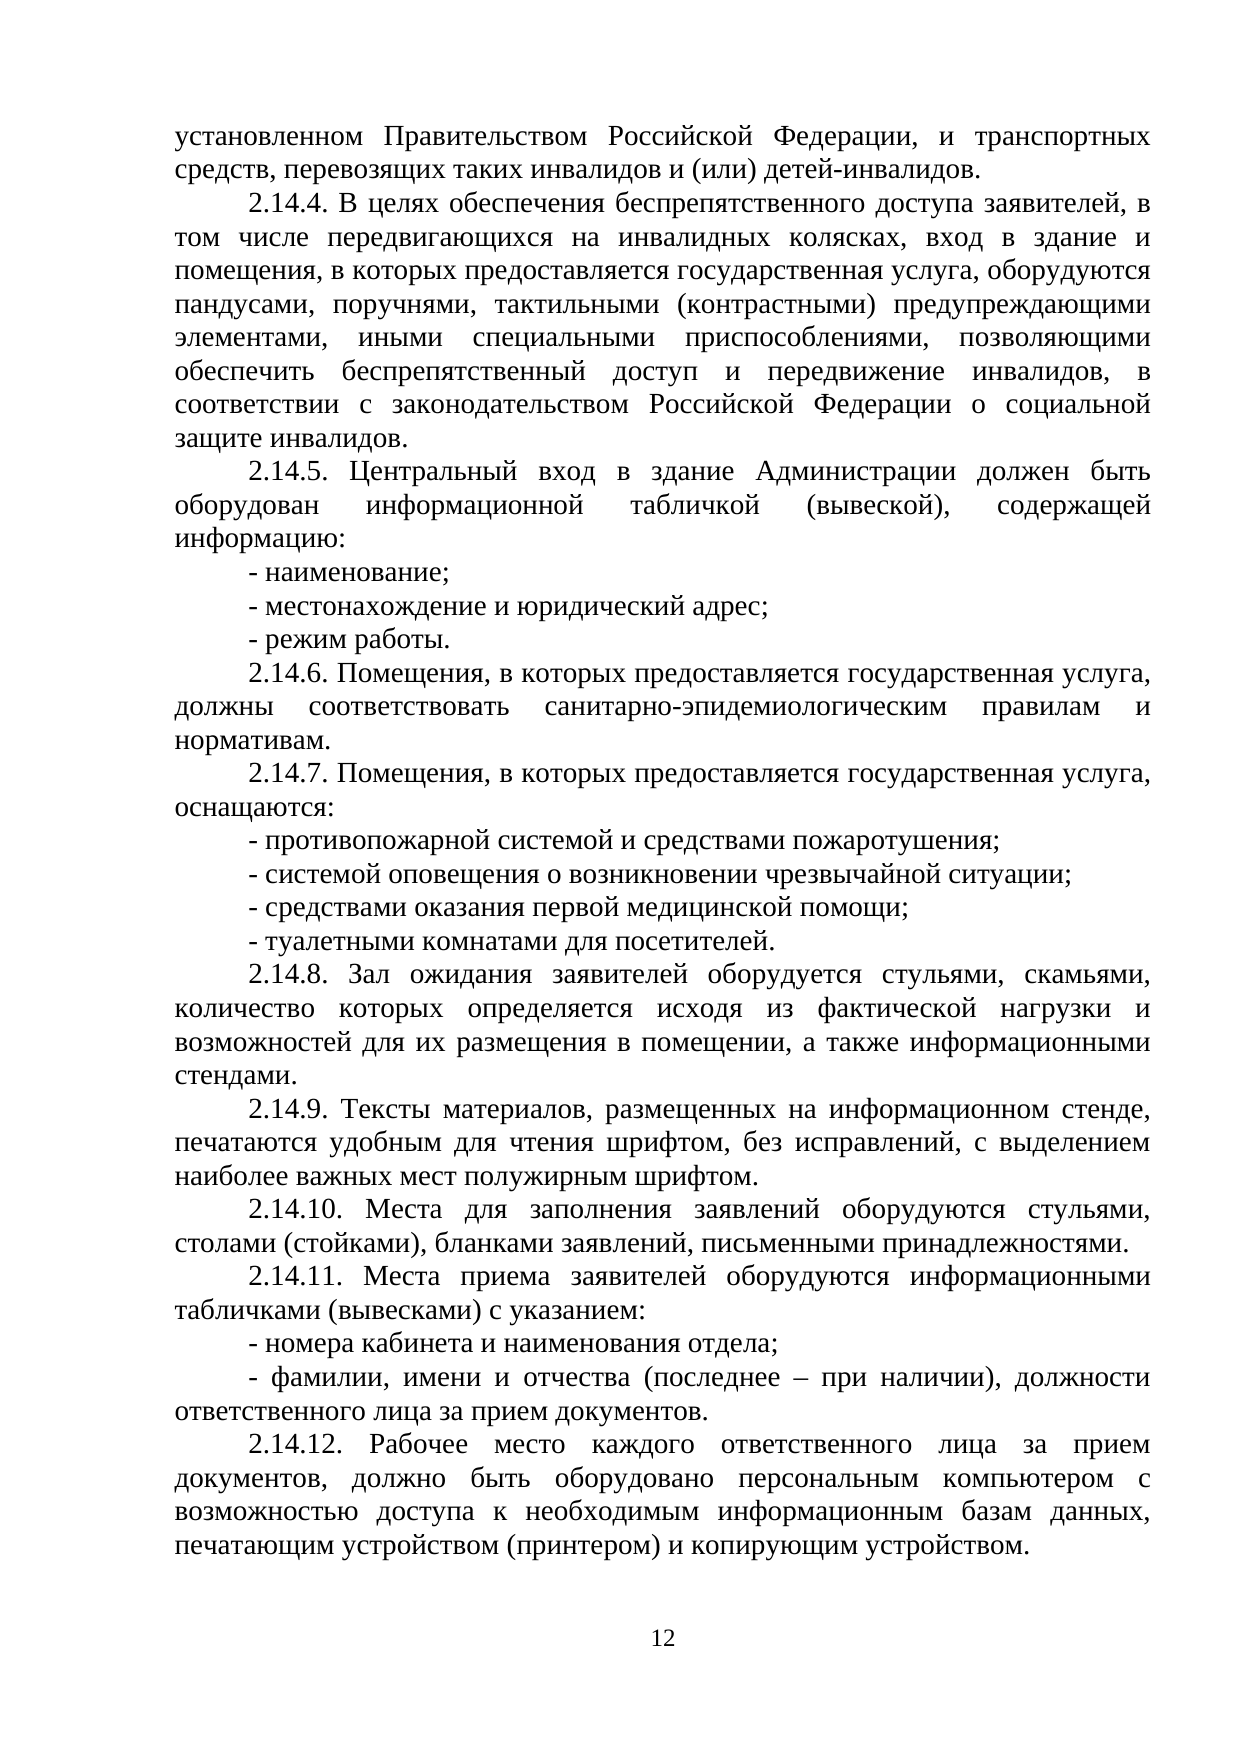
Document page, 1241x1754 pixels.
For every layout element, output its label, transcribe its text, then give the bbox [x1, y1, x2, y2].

text 2.14.5. Центральный вход в здание Администрации должен быть оборудован информационной табличкой (вывеской), содержащей информацию: [174, 453, 1152, 554]
text - средствами оказания первой медицинской помощи; [174, 889, 1152, 923]
text - туалетными комнатами для посетителей. [174, 923, 1152, 957]
text 2.14.9. Тексты материалов, размещенных на информационном стенде, печатаются удобным для чтения шрифтом, без исправлений, с выделением наиболее важных мест полужирным шрифтом. [174, 1091, 1152, 1191]
text 2.14.10. Места для заполнения заявлений оборудуются стульями, столами (стойками), бланками заявлений, письменными принадлежностями. [174, 1191, 1152, 1258]
text - режим работы. [174, 621, 1152, 655]
text - местонахождение и юридический адрес; [174, 588, 1152, 621]
text 2.14.7. Помещения, в которых предоставляется государственная услуга, оснащаются: [174, 755, 1152, 822]
text - наименование; [174, 554, 1152, 588]
text - фамилии, имени и отчества (последнее – при наличии), должности ответственного лица за прием документов. [174, 1359, 1152, 1426]
text - противопожарной системой и средствами пожаротушения; [174, 822, 1152, 856]
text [174, 118, 1152, 185]
text 2.14.12. Рабочее место каждого ответственного лица за прием документов, должно быть оборудовано персональным компьютером с возможностью доступа к необходимым информационным базам данных, печатающим устройством (принтером) и копирующим устройством. [174, 1426, 1152, 1560]
text 2.14.6. Помещения, в которых предоставляется государственная услуга, должны соответствовать санитарно-эпидемиологическим правилам и нормативам. [174, 655, 1152, 755]
text 2.14.11. Места приема заявителей оборудуются информационными табличками (вывесками) с указанием: [174, 1258, 1152, 1326]
text - системой оповещения о возникновении чрезвычайной ситуации; [174, 856, 1152, 889]
text - номера кабинета и наименования отдела; [174, 1326, 1152, 1359]
text 2.14.4. В целях обеспечения беспрепятственного доступа заявителей, в том числе передвигающихся на инвалидных колясках, вход в здание и помещения, в которых предоставляется государственная услуга, оборудуются пандусами, поручнями, тактильными (контрастными) предупреждающими элементами, иными специальными приспособлениями, позволяющими обеспечить беспрепятственный доступ и передвижение инвалидов, в соответствии с законодательством Российской Федерации о социальной защите инвалидов. [174, 185, 1152, 453]
text 2.14.8. Зал ожидания заявителей оборудуется стульями, скамьями, количество которых определяется исходя из фактической нагрузки и возможностей для их размещения в помещении, а также информационными стендами. [174, 957, 1152, 1091]
